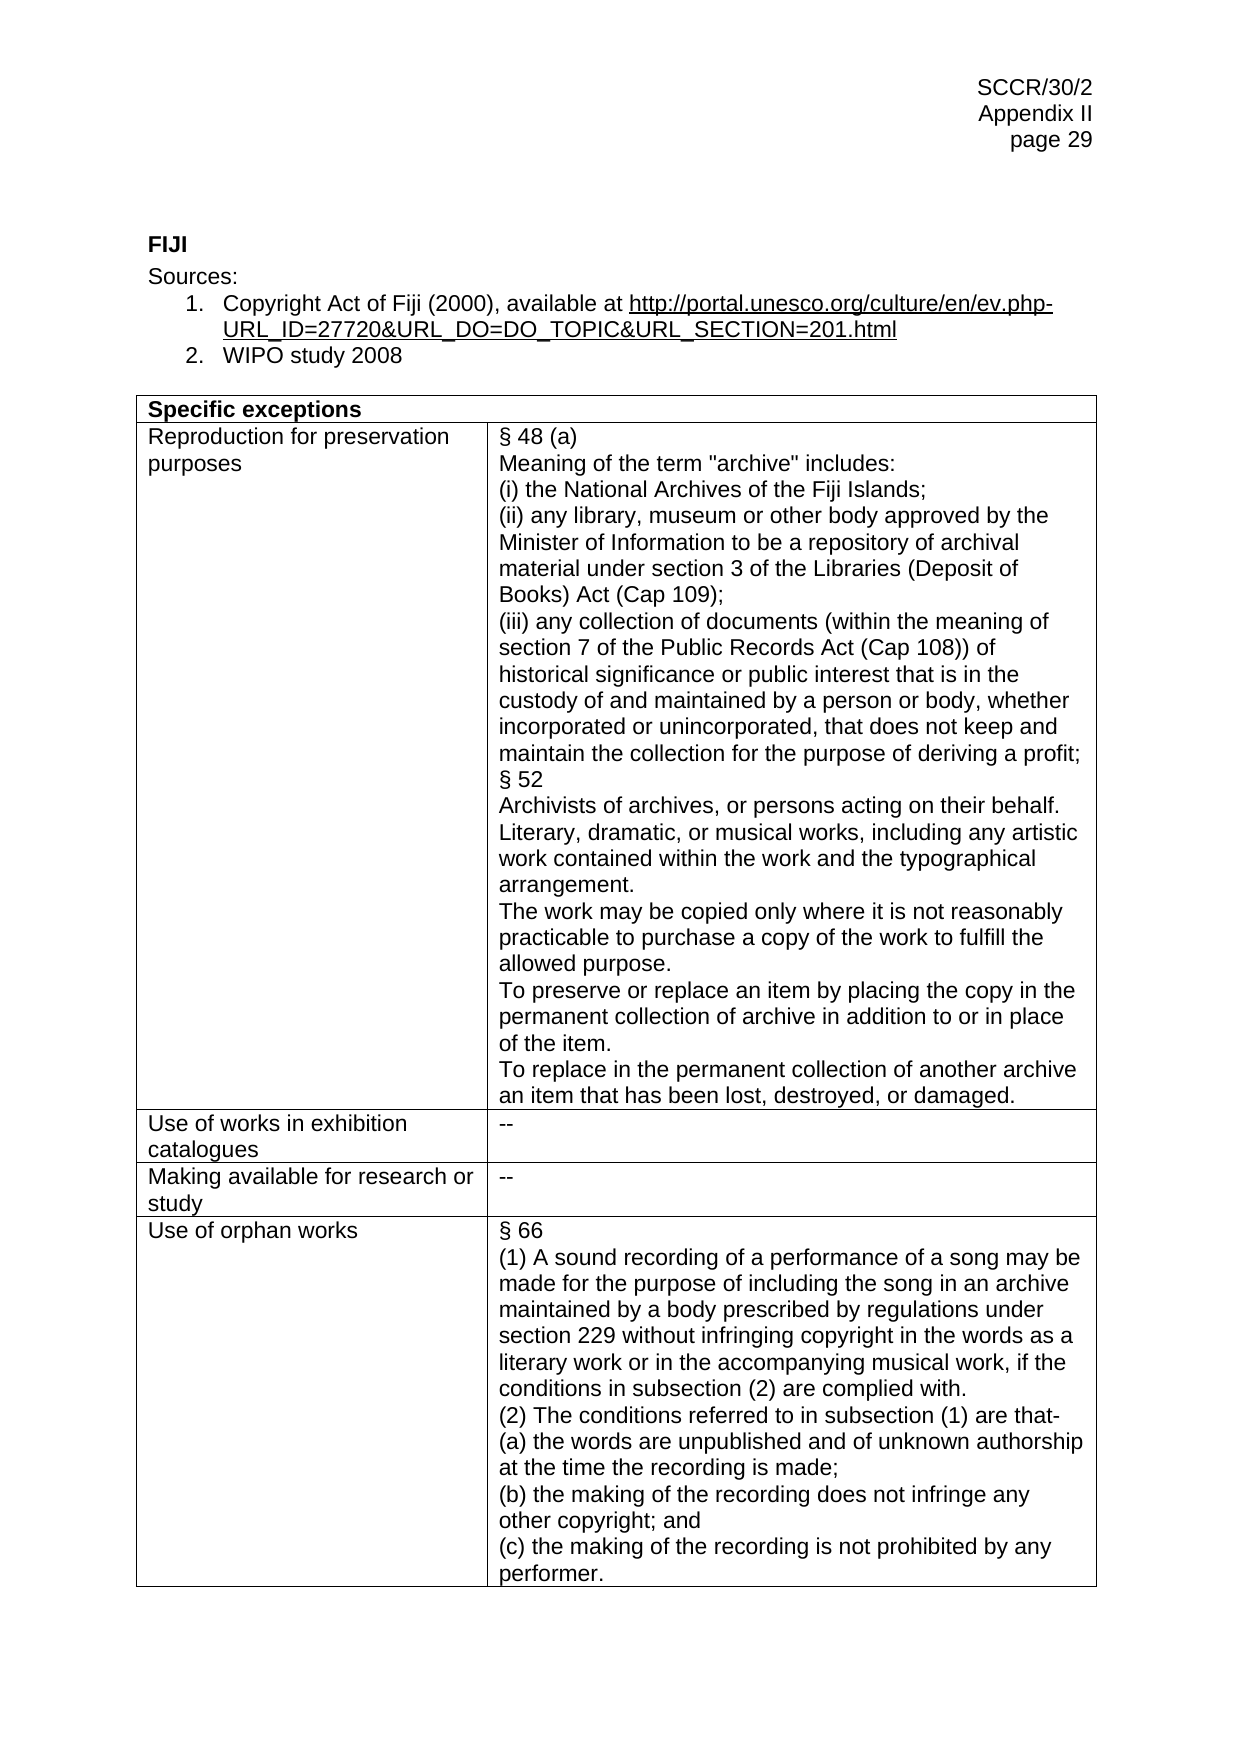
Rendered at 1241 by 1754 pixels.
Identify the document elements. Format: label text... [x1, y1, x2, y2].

text Sources: [148, 263, 1093, 289]
table_cell Making available for research or study [137, 1163, 487, 1216]
table_header Specific exceptions [137, 396, 1096, 422]
table_cell Reproduction for preservation purposes [137, 423, 487, 1108]
table_cell Use of works in exhibition catalogues [137, 1110, 487, 1162]
subtitle FIJI [148, 231, 1093, 257]
list Copyright Act of Fiji (2000), available at http://portal.unesco.org/culture/en/ev.php-URL_ID=27720&URL_DO=DO_TOPIC&URL_SECTION=201.html [185, 289, 1093, 342]
table_cell -- [488, 1110, 1096, 1162]
table_cell -- [488, 1163, 1096, 1216]
table_cell Use of orphan works [137, 1217, 487, 1586]
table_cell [488, 1217, 1096, 1586]
list WIPO study 2008 [185, 342, 1093, 368]
table_cell § 48 (a) Meaning of the term "archive" includes: (i) the National Archives of the Fiji Islands; (ii) any library, museum or other body approved by the Minister of Information to be a repository of archival material under section 3 of the Libraries (Deposit of Books) Act (Cap 109); (iii) any collection of documents (within the meaning of section 7 of the Public Records Act (Cap 108)) of historical significance or public interest that is in the custody of and maintained by a person or body, whether incorporated or unincorporated, that does not keep and maintain the collection for the purpose of deriving a profit; § 52 Archivists of archives, or persons acting on their behalf. Literary, dramatic, or musical works, including any artistic work contained within the work and the typographical arrangement. The work may be copied only where it is not reasonably practicable to purchase a copy of the work to fulfill the allowed purpose. To preserve or replace an item by placing the copy in the permanent collection of archive in addition to or in place of the item. To replace in the permanent collection of another archive an item that has been lost, destroyed, or damaged. [488, 423, 1096, 1108]
